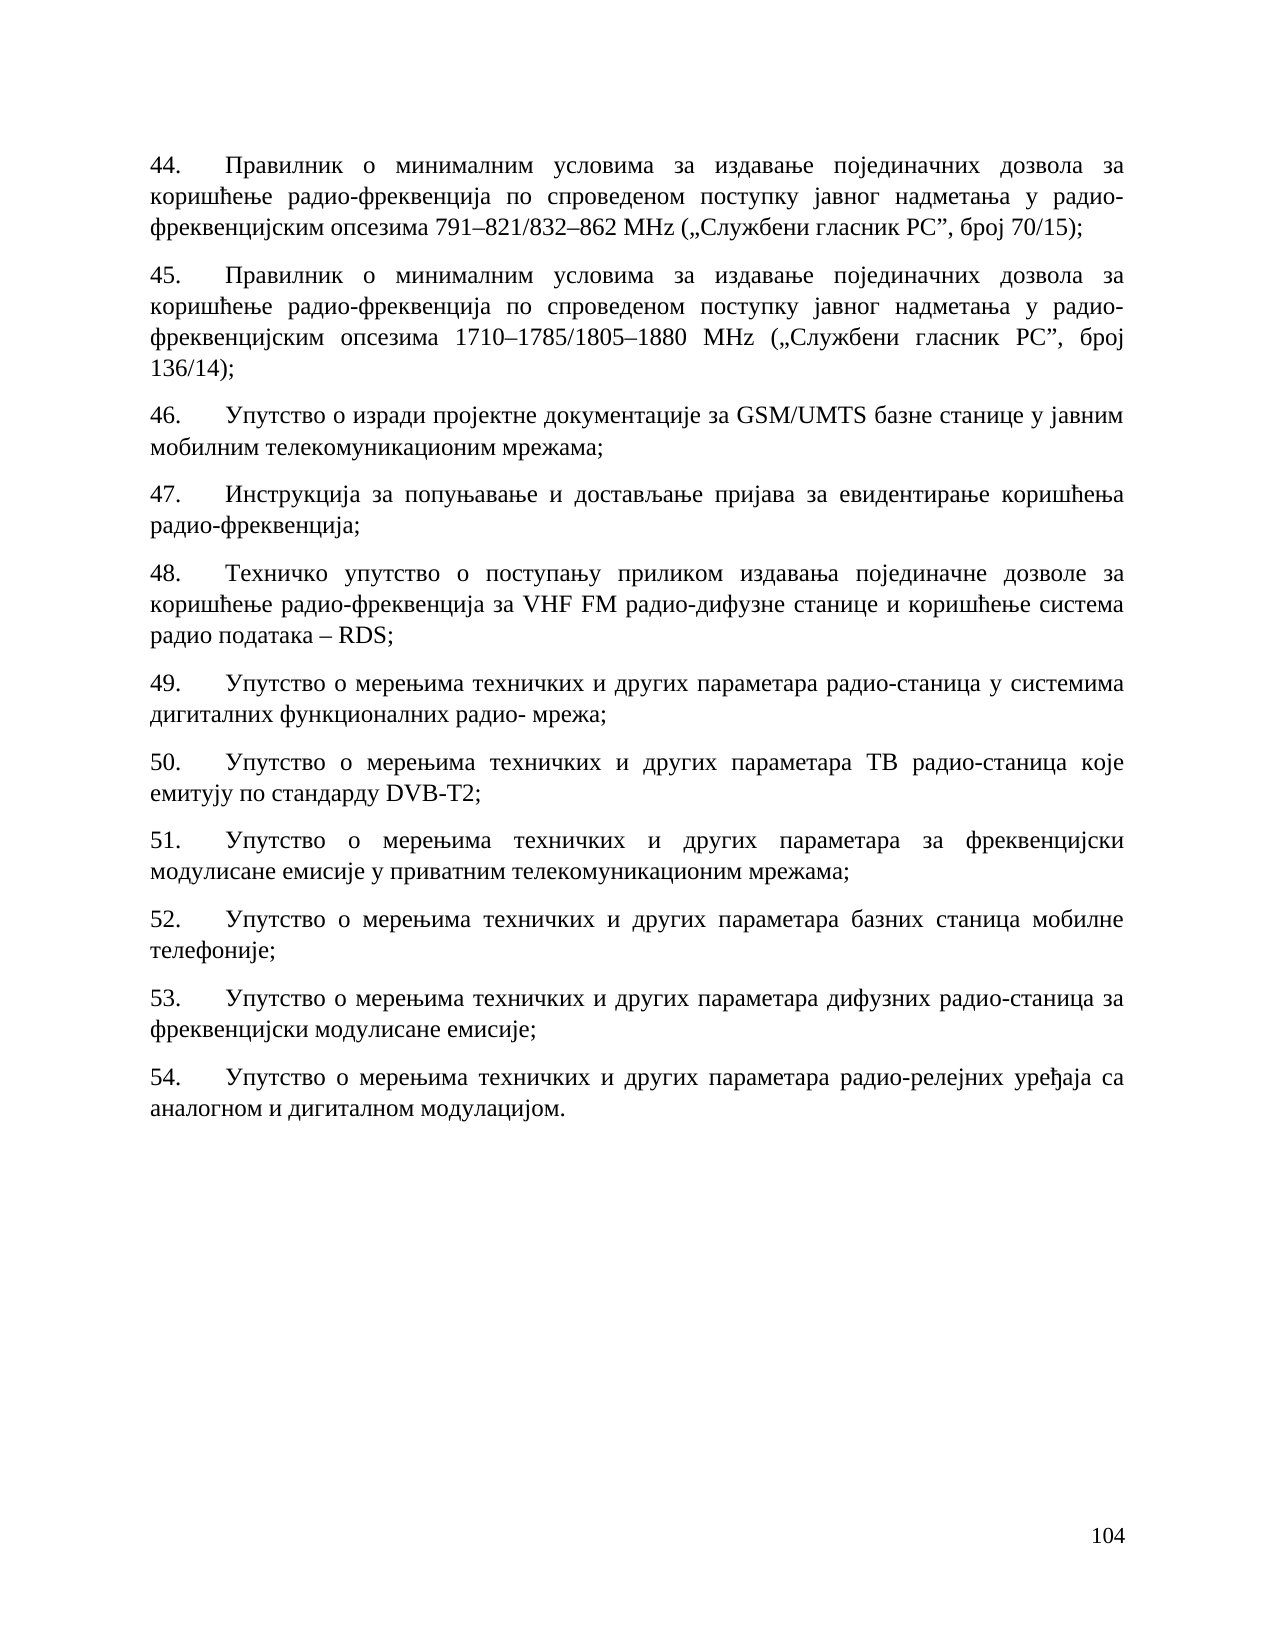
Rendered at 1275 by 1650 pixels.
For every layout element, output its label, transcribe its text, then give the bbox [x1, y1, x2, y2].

text 49. Упутство о мерењима техничких и других параметара радио-станица у системима дигиталних функционалних радио- мрежа; [150, 697, 1125, 728]
text 46. Упутство о изради пројектне документације за GSM/UMTS базне станице у јавним мобилним телекомуникационим мрежама; [150, 429, 1125, 460]
text 48. Техничко упутство о поступању приликом издавања појединачне дозволе за коришћење радио-фреквенција за VHF FM радио-дифузне станице и коришћење система радио података – RDS; [150, 618, 1125, 649]
text 52. Упутство о мeрењима техничких и других параметара базних станица мобилне телефоније; [150, 933, 1125, 964]
text 44. Правилник о минималним условима за издавање појединачних дозвола за коришћење радио-фреквенција по спроведеном поступку јавног надметања у радио-фреквенцијским опсезима 791–821/832–862 MHz („Службени гласник РСˮ, број 70/15); [150, 210, 1125, 241]
text 47. Инструкција за попуњавање и достављање пријава за евидентирање коришћења радио-фреквенција; [150, 508, 1125, 539]
text 45. Правилник о минималним условима за издавање појединачних дозвола за коришћење радио-фреквенција по спроведеном поступку јавног надметања у радио-фреквенцијским опсезима 1710–1785/1805–1880 MHz („Службени гласник РСˮ, број 136/14); [150, 351, 1125, 382]
text 51. Упутство о мeрењима техничких и других параметара за фреквенцијски модулисане емисије у приватним телекомуникационим мрежама; [150, 854, 1125, 885]
text 53. Упутство о мерењима техничких и других параметара дифузних радио-станица за фреквенцијски модулисане емисије; [150, 1012, 1125, 1043]
text 54. Упутство о мерењима техничких и других параметара радио-релејних уређаја са аналогном и дигиталном модулацијом. [150, 1090, 1125, 1121]
text 50. Упутство о мeрењима техничких и других параметара ТВ радио-станица које емитују по стандарду DVB-T2; [150, 775, 1125, 806]
